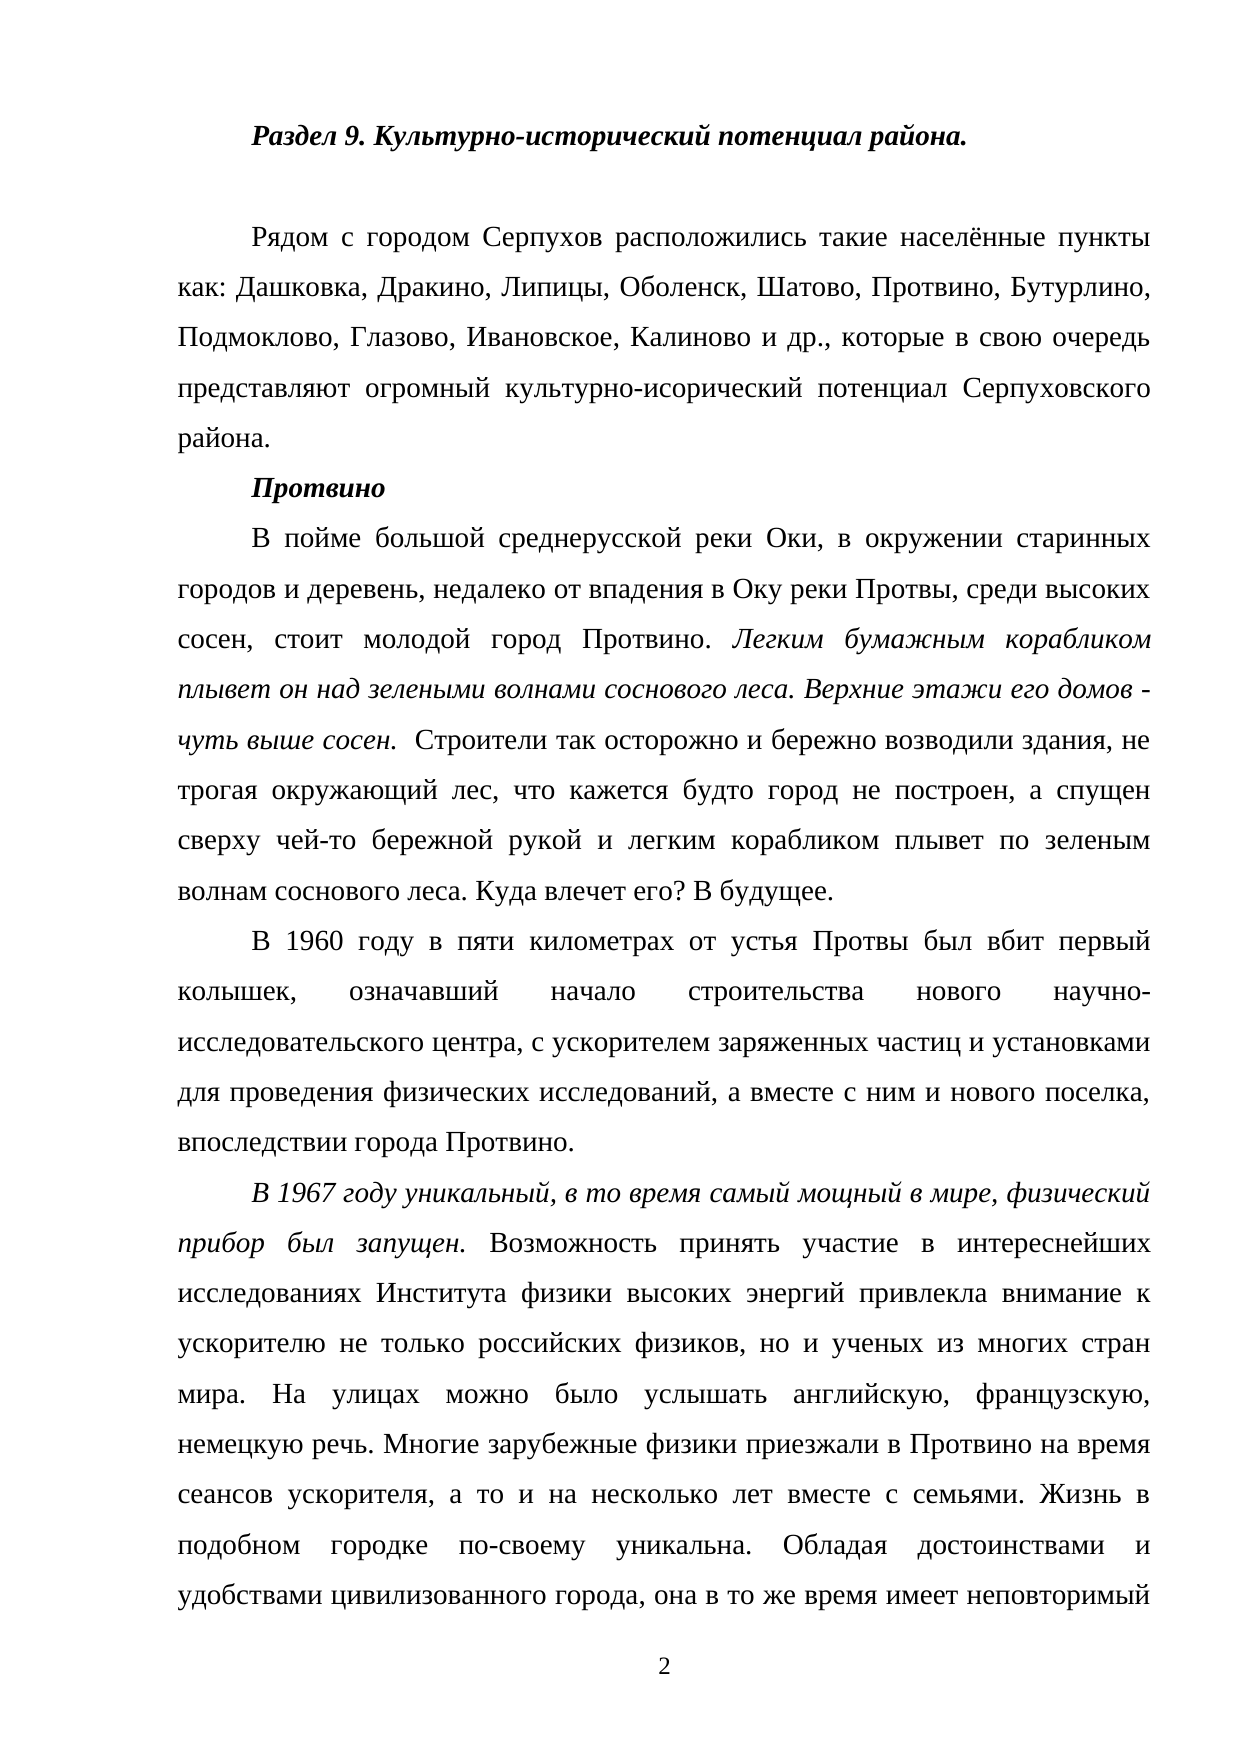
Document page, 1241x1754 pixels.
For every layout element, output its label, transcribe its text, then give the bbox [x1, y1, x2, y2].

text Рядом с городом Серпухов расположились такие населённые пункты как: Дашковка, Дракино, Липицы, Оболенск, Шатово, Протвино, Бутурлино, Подмоклово, Глазово, Ивановское, Калиново и др., которые в свою очередь представляют огромный культурно-исорический потенциал Серпуховского района. [177, 219, 1152, 453]
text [177, 1175, 1152, 1611]
text В 1960 году в пяти километрах от устья Протвы был вбит первый колышек, означавший начало строительства нового научно-исследовательского центра, с ускорителем заряженных частиц и установками для проведения физических исследований, а вместе с ним и нового поселка, впоследствии города Протвино. [177, 923, 1152, 1158]
text В пойме большой среднерусской реки Оки, в окружении старинных городов и деревень, недалеко от впадения в Оку реки Протвы, среди высоких сосен, стоит молодой город Протвино. Легким бумажным корабликом плывет он над зелеными волнами соснового леса. Верхние этажи его домов - чуть выше сосен. Строители так осторожно и бережно возводили здания, не трогая окружающий лес, что кажется будто город не построен, а спущен сверху чей-то бережной рукой и легким корабликом плывет по зеленым волнам соснового леса. Куда влечет его? В будущее. [177, 521, 1152, 906]
text Протвино [177, 470, 1152, 504]
text Раздел 9. Культурно-исторический потенциал района. [177, 118, 1152, 152]
